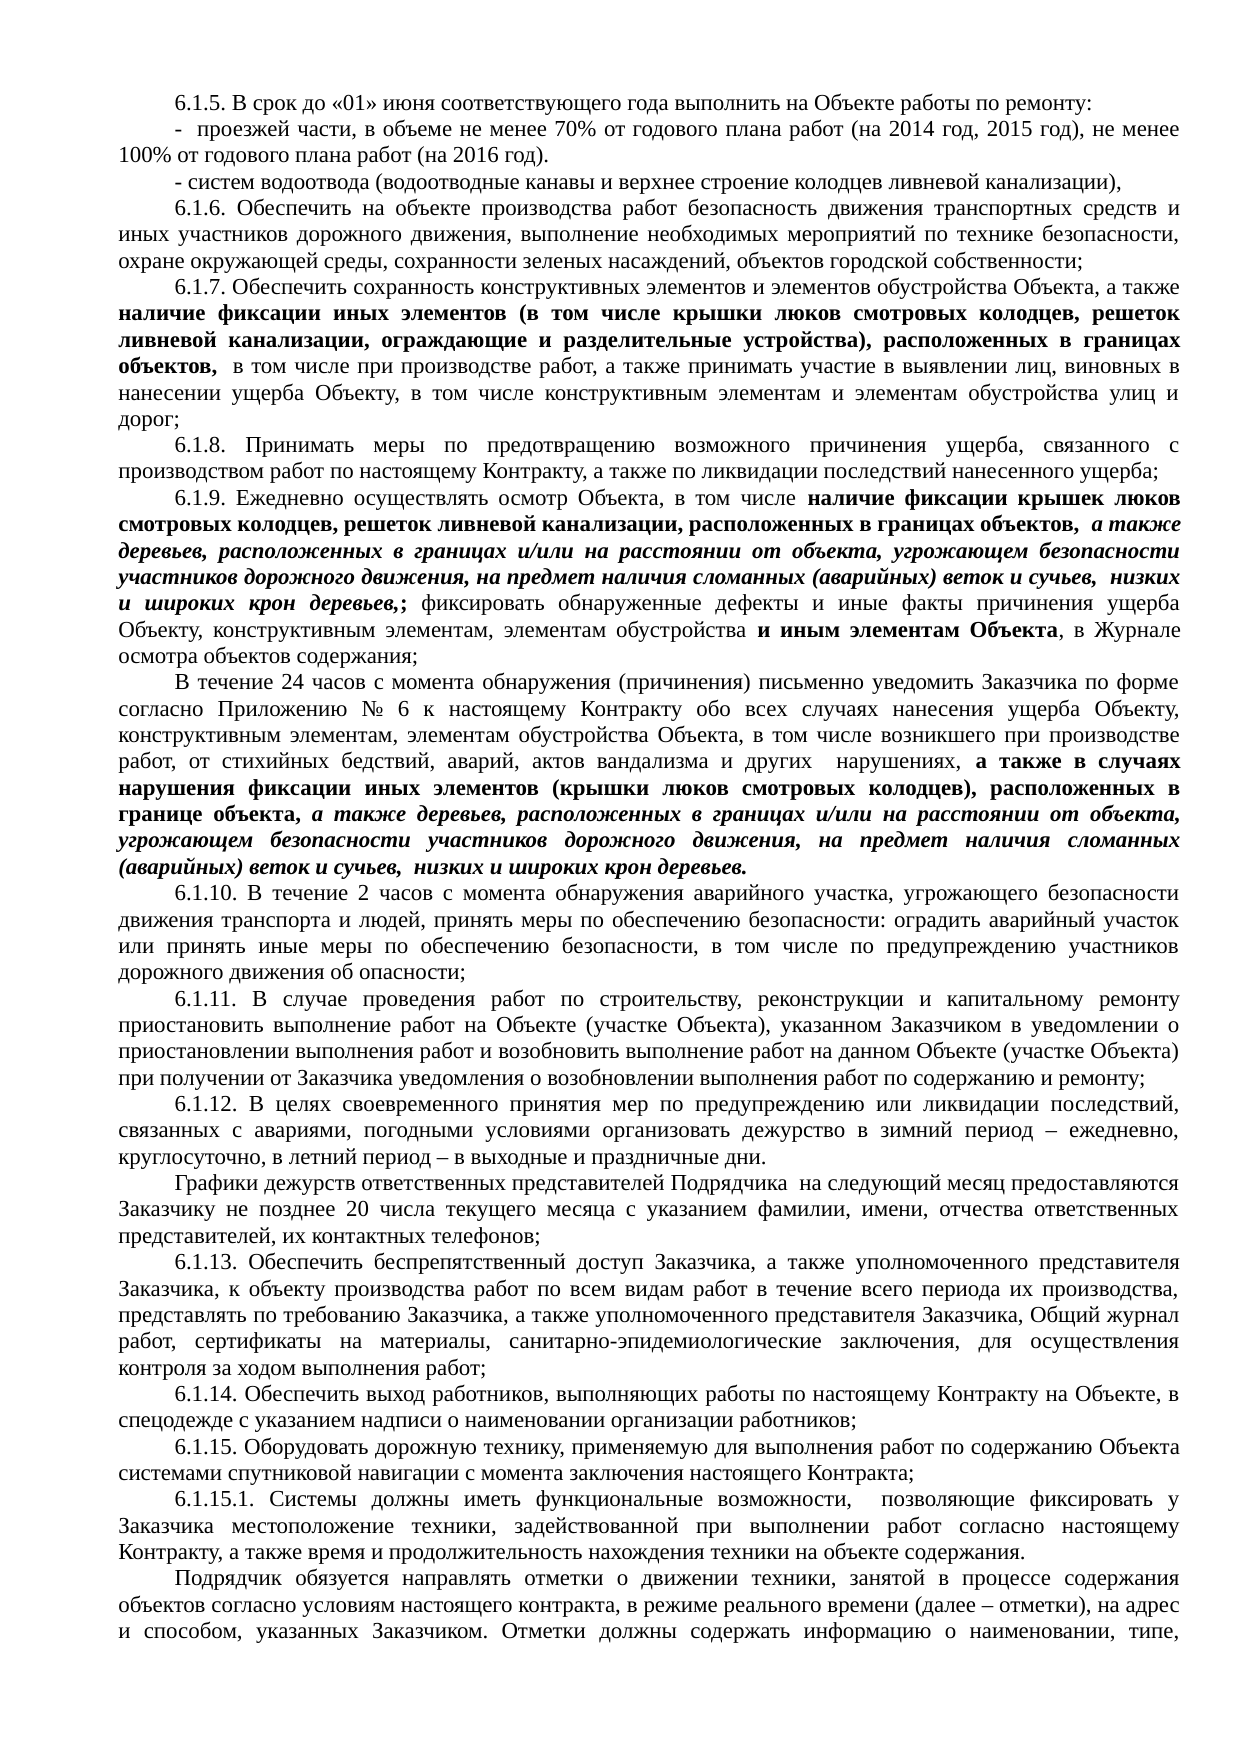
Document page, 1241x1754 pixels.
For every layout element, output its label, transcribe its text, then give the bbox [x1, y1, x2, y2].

text 6.1.15.1. Системы должны иметь функциональные возможности, позволяющие фиксировать у Заказчика местоположение техники, задействованной при выполнении работ согласно настоящему Контракту, а также время и продолжительность нахождения техники на объекте содержания. [118, 1485, 1181, 1564]
text 6.1.10. В течение 2 часов с момента обнаружения аварийного участка, угрожающего безопасности движения транспорта и людей, принять меры по обеспечению безопасности: оградить аварийный участок или принять иные меры по обеспечению безопасности, в том числе по предупреждению участников дорожного движения об опасности; [118, 879, 1181, 985]
text 6.1.8. Принимать меры по предотвращению возможного причинения ущерба, связанного с производством работ по настоящему Контракту, а также по ликвидации последствий нанесенного ущерба; [118, 431, 1181, 484]
text - систем водоотвода (водоотводные канавы и верхнее строение колодцев ливневой канализации), [118, 168, 1181, 194]
text 6.1.12. В целях своевременного принятия мер по предупреждению или ликвидации последствий, связанных с авариями, погодными условиями организовать дежурство в зимний период – ежедневно, круглосуточно, в летний период – в выходные и праздничные дни. [118, 1090, 1181, 1169]
text Графики дежурств ответственных представителей Подрядчика на следующий месяц предоставляются Заказчику не позднее 20 числа текущего месяца с указанием фамилии, имени, отчества ответственных представителей, их контактных телефонов; [118, 1169, 1181, 1248]
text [118, 1564, 1181, 1643]
text 6.1.13. Обеспечить беспрепятственный доступ Заказчика, а также уполномоченного представителя Заказчика, к объекту производства работ по всем видам работ в течение всего периода их производства, представлять по требованию Заказчика, а также уполномоченного представителя Заказчика, Общий журнал работ, сертификаты на материалы, санитарно-эпидемиологические заключения, для осуществления контроля за ходом выполнения работ; [118, 1248, 1181, 1380]
text В течение 24 часов с момента обнаружения (причинения) письменно уведомить Заказчика по форме согласно Приложению № 6 к настоящему Контракту обо всех случаях нанесения ущерба Объекту, конструктивным элементам, элементам обустройства Объекта, в том числе возникшего при производстве работ, от стихийных бедствий, аварий, актов вандализма и других нарушениях, а также в случаях нарушения фиксации иных элементов (крышки люков смотровых колодцев), расположенных в границе объекта, а также деревьев, расположенных в границах и/или на расстоянии от объекта, угрожающем безопасности участников дорожного движения, на предмет наличия сломанных (аварийных) веток и сучьев, низких и широких крон деревьев. [118, 668, 1181, 879]
text 6.1.5. В срок до «01» июня соответствующего года выполнить на Объекте работы по ремонту: [118, 89, 1181, 115]
text 6.1.11. В случае проведения работ по строительству, реконструкции и капитальному ремонту приостановить выполнение работ на Объекте (участке Объекта), указанном Заказчиком в уведомлении о приостановлении выполнения работ и возобновить выполнение работ на данном Объекте (участке Объекта) при получении от Заказчика уведомления о возобновлении выполнения работ по содержанию и ремонту; [118, 985, 1181, 1090]
text - проезжей части, в объеме не менее 70% от годового плана работ (на 2014 год, 2015 год), не менее 100% от годового плана работ (на 2016 год). [118, 115, 1181, 168]
text 6.1.9. Ежедневно осуществлять осмотр Объекта, в том числе наличие фиксации крышек люков смотровых колодцев, решеток ливневой канализации, расположенных в границах объектов, а также деревьев, расположенных в границах и/или на расстоянии от объекта, угрожающем безопасности участников дорожного движения, на предмет наличия сломанных (аварийных) веток и сучьев, низких и широких крон деревьев,; фиксировать обнаруженные дефекты и иные факты причинения ущерба Объекту, конструктивным элементам, элементам обустройства и иным элементам Объекта, в Журнале осмотра объектов содержания; [118, 484, 1181, 668]
text 6.1.14. Обеспечить выход работников, выполняющих работы по настоящему Контракту на Объекте, в спецодежде с указанием надписи о наименовании организации работников; [118, 1380, 1181, 1433]
text 6.1.15. Оборудовать дорожную технику, применяемую для выполнения работ по содержанию Объекта системами спутниковой навигации с момента заключения настоящего Контракта; [118, 1433, 1181, 1485]
text 6.1.6. Обеспечить на объекте производства работ безопасность движения транспортных средств и иных участников дорожного движения, выполнение необходимых мероприятий по технике безопасности, охране окружающей среды, сохранности зеленых насаждений, объектов городской собственности; [118, 194, 1181, 273]
text 6.1.7. Обеспечить сохранность конструктивных элементов и элементов обустройства Объекта, а также наличие фиксации иных элементов (в том числе крышки люков смотровых колодцев, решеток ливневой канализации, ограждающие и разделительные устройства), расположенных в границах объектов, в том числе при производстве работ, а также принимать участие в выявлении лиц, виновных в нанесении ущерба Объекту, в том числе конструктивным элементам и элементам обустройства улиц и дорог; [118, 273, 1181, 431]
